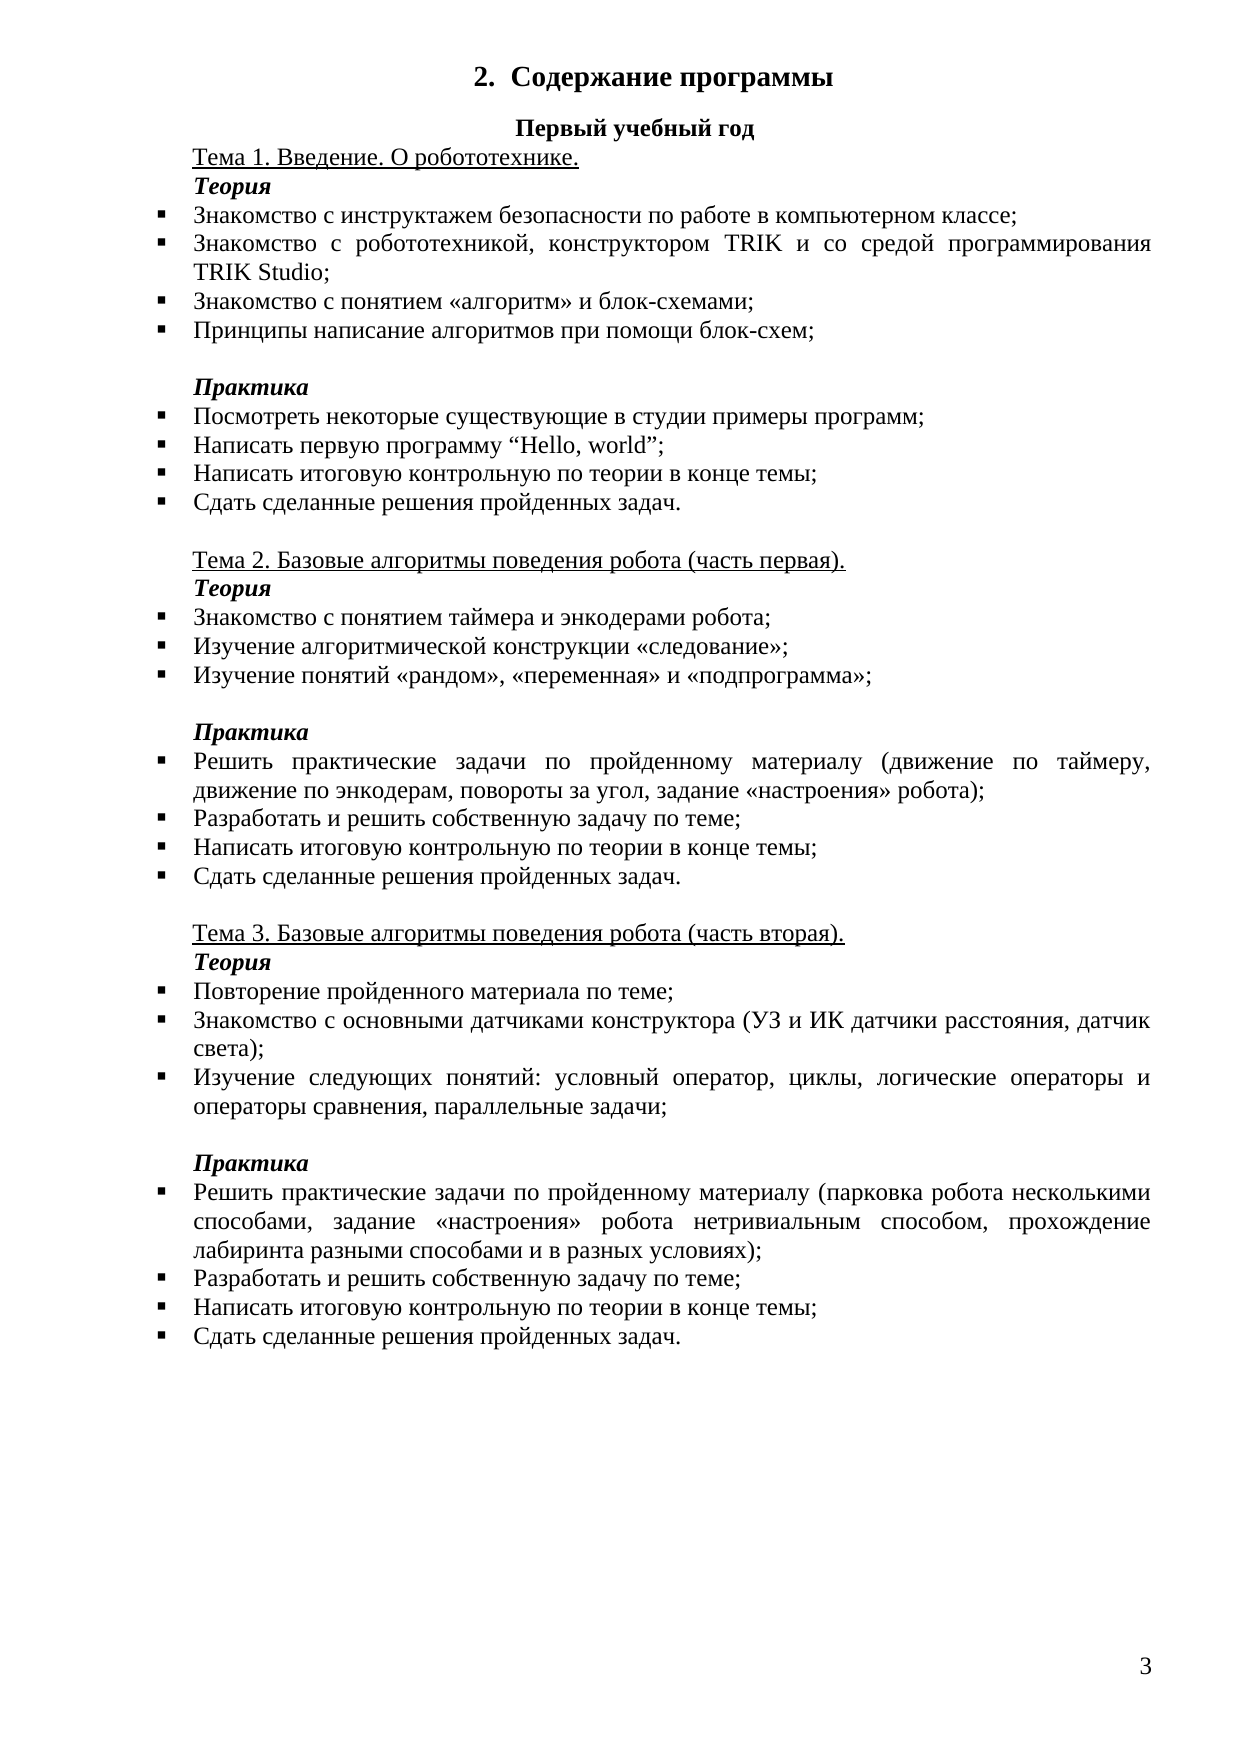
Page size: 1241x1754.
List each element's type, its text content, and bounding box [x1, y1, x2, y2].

list Написать итоговую контрольную по теории в конце темы; [156, 458, 1152, 487]
list Сдать сделанные решения пройденных задач. [156, 1321, 1152, 1350]
list Решить практические задачи по пройденному материалу (движение по таймеру, движение по энкодерам, повороты за угол, задание «настроения» робота); [156, 746, 1152, 803]
list Практика [193, 372, 1152, 401]
list Повторение пройденного материала по теме; [156, 976, 1152, 1005]
text Тема 2. Базовые алгоритмы поведения робота (часть первая). [118, 545, 1152, 573]
list Написать первую программу “Hello, world”; [156, 430, 1152, 458]
list Сдать сделанные решения пройденных задач. [156, 861, 1152, 890]
list Содержание программы [155, 59, 1152, 93]
list Практика [193, 717, 1152, 746]
list Изучение следующих понятий: условный оператор, циклы, логические операторы и операторы сравнения, параллельные задачи; [156, 1062, 1152, 1120]
list Теория [193, 573, 1152, 602]
list Сдать сделанные решения пройденных задач. [156, 487, 1152, 516]
list Знакомство с основными датчиками конструктора (УЗ и ИК датчики расстояния, датчик света); [156, 1005, 1152, 1062]
list Написать итоговую контрольную по теории в конце темы; [156, 1292, 1152, 1321]
list Изучение понятий «рандом», «переменная» и «подпрограмма»; [156, 660, 1152, 688]
list Изучение алгоритмической конструкции «следование»; [156, 631, 1152, 660]
list Теория [193, 947, 1152, 976]
list Посмотреть некоторые существующие в студии примеры программ; [156, 401, 1152, 430]
text Тема 3. Базовые алгоритмы поведения робота (часть вторая). [118, 918, 1152, 947]
list Принципы написание алгоритмов при помощи блок-схем; [156, 315, 1152, 343]
list Решить практические задачи по пройденному материалу (парковка робота несколькими способами, задание «настроения» робота нетривиальным способом, прохождение лабиринта разными способами и в разных условиях); [156, 1177, 1152, 1263]
list Теория [193, 171, 1152, 200]
text Тема 1. Введение. О робототехнике. [118, 142, 1152, 171]
list Разработать и решить собственную задачу по теме; [156, 1263, 1152, 1292]
list Знакомство с робототехникой, конструктором TRIK и со средой программирования TRIK Studio; [156, 228, 1152, 286]
list Знакомство с инструктажем безопасности по работе в компьютерном классе; [156, 200, 1152, 228]
list Разработать и решить собственную задачу по теме; [156, 803, 1152, 832]
list Знакомство с понятием «алгоритм» и блок-схемами; [156, 286, 1152, 315]
text Первый учебный год [118, 113, 1152, 142]
list Написать итоговую контрольную по теории в конце темы; [156, 832, 1152, 861]
list Практика [193, 1148, 1152, 1177]
list Знакомство с понятием таймера и энкодерами робота; [156, 602, 1152, 631]
